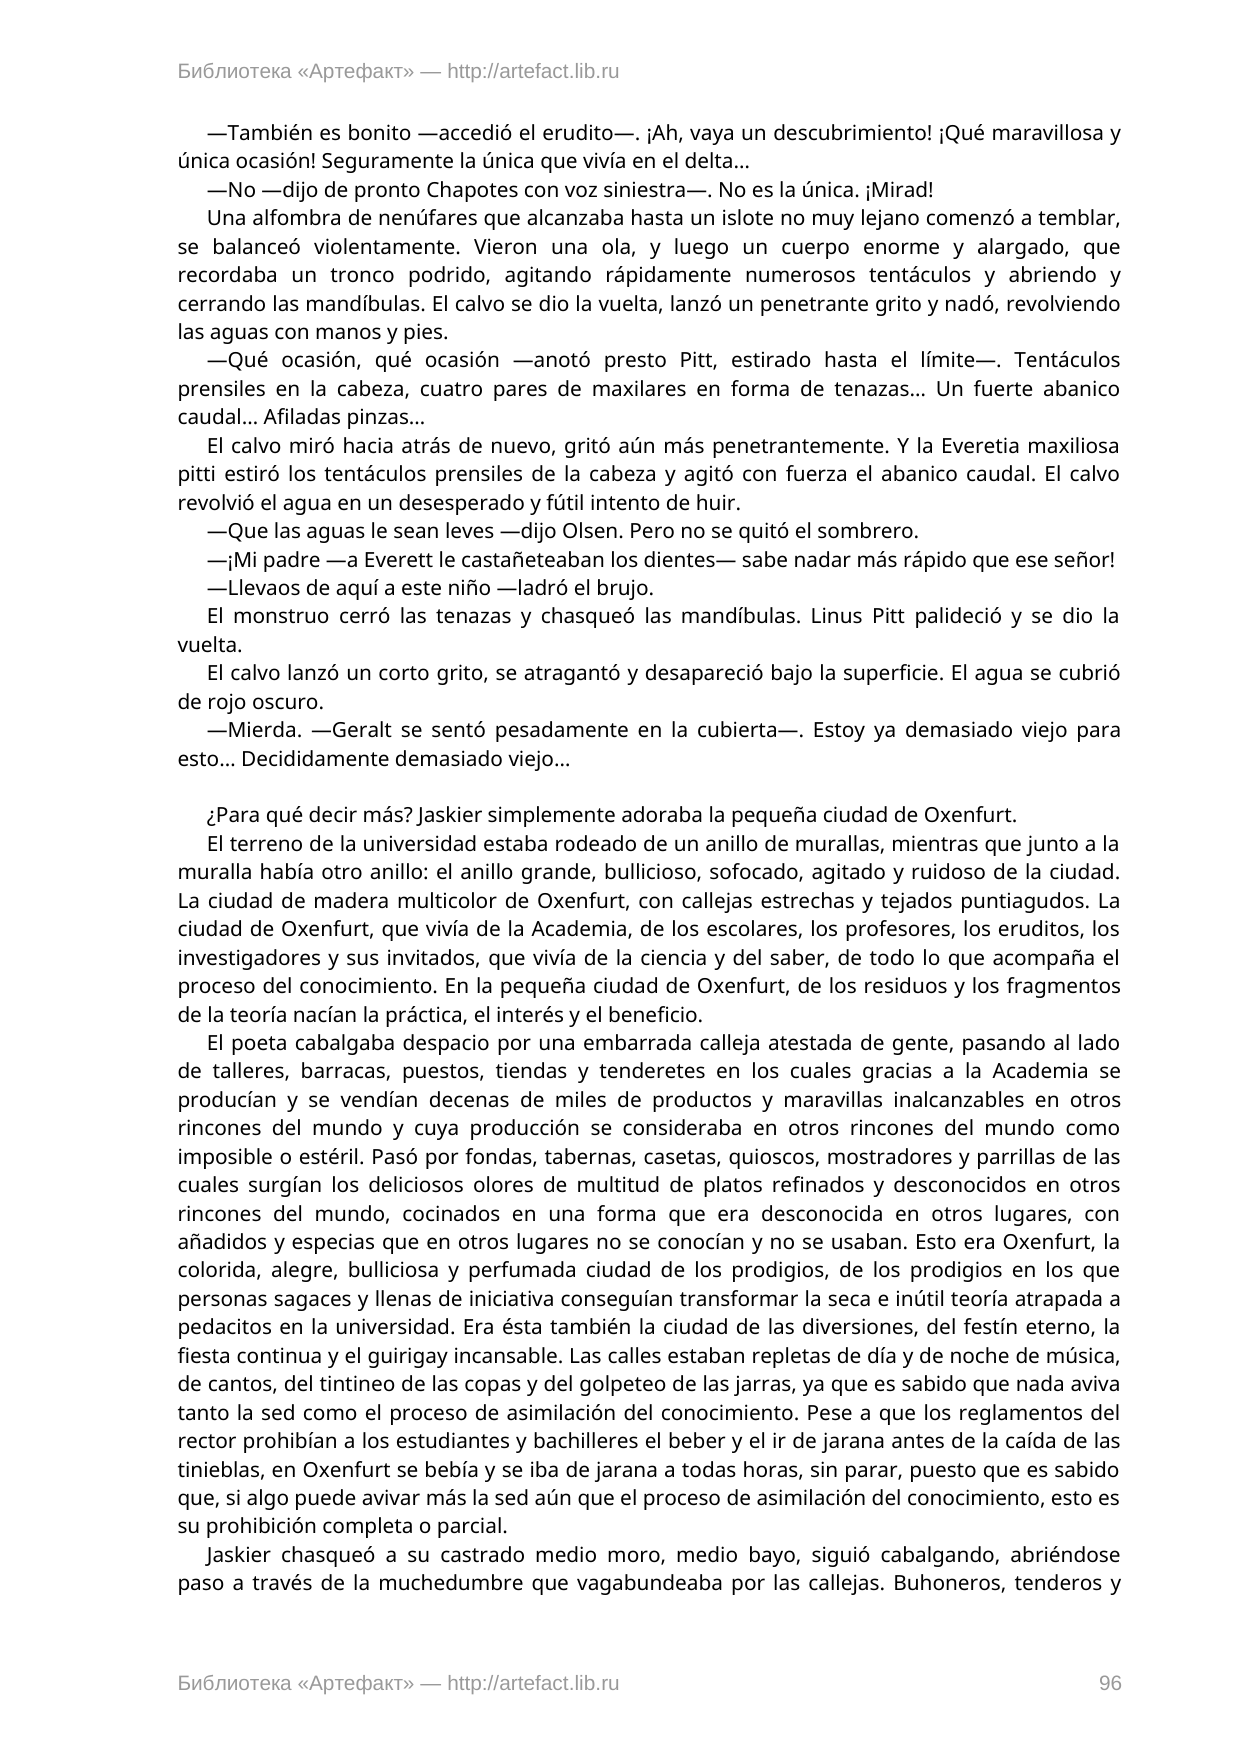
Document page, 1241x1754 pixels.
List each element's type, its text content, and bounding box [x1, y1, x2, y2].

text Una alfombra de nenúfares que alcanzaba hasta un islote no muy lejano comenzó a temblar, se balanceó violentamente. Vieron una ola, y luego un cuerpo enorme y alargado, que recordaba un tronco podrido, agitando rápidamente numerosos tentáculos y abriendo y cerrando las mandíbulas. El calvo se dio la vuelta, lanzó un penetrante grito y nadó, revolviendo las aguas con manos y pies. [177, 203, 1122, 346]
text —Mierda. —Geralt se sentó pesadamente en la cubierta—. Estoy ya demasiado viejo para esto… Decididamente demasiado viejo… [177, 715, 1122, 772]
text El calvo miró hacia atrás de nuevo, gritó aún más penetrantemente. Y la Everetia maxiliosa pitti estiró los tentáculos prensiles de la cabeza y agitó con fuerza el abanico caudal. El calvo revolvió el agua en un desesperado y fútil intento de huir. [177, 431, 1122, 516]
text —También es bonito —accedió el erudito—. ¡Ah, vaya un descubrimiento! ¡Qué maravillosa y única ocasión! Seguramente la única que vivía en el delta… [177, 118, 1122, 175]
text —No —dijo de pronto Chapotes con voz siniestra—. No es la única. ¡Mirad! [177, 175, 1122, 203]
text —Que las aguas le sean leves —dijo Olsen. Pero no se quitó el sombrero. [177, 516, 1122, 545]
text El monstruo cerró las tenazas y chasqueó las mandíbulas. Linus Pitt palideció y se dio la vuelta. [177, 602, 1122, 658]
text El calvo lanzó un corto grito, se atragantó y desapareció bajo la superficie. El agua se cubrió de rojo oscuro. [177, 658, 1122, 715]
text —Llevaos de aquí a este niño —ladró el brujo. [177, 573, 1122, 602]
text —Qué ocasión, qué ocasión —anotó presto Pitt, estirado hasta el límite—. Tentáculos prensiles en la cabeza, cuatro pares de maxilares en forma de tenazas… Un fuerte abanico caudal… Afiladas pinzas… [177, 346, 1122, 431]
text —¡Mi padre —a Everett le castañeteaban los dientes— sabe nadar más rápido que ese señor! [177, 545, 1122, 573]
text El poeta cabalgaba despacio por una embarrada calleja atestada de gente, pasando al lado de talleres, barracas, puestos, tiendas y tenderetes en los cuales gracias a la Academia se producían y se vendían decenas de miles de productos y maravillas inalcanzables en otros rincones del mundo y cuya producción se consideraba en otros rincones del mundo como imposible o estéril. Pasó por fondas, tabernas, casetas, quioscos, mostradores y parrillas de las cuales surgían los deliciosos olores de multitud de platos refinados y desconocidos en otros rincones del mundo, cocinados en una forma que era desconocida en otros lugares, con añadidos y especias que en otros lugares no se conocían y no se usaban. Esto era Oxenfurt, la colorida, alegre, bulliciosa y perfumada ciudad de los prodigios, de los prodigios en los que personas sagaces y llenas de iniciativa conseguían transformar la seca e inútil teoría atrapada a pedacitos en la universidad. Era ésta también la ciudad de las diversiones, del festín eterno, la fiesta continua y el guirigay incansable. Las calles estaban repletas de día y de noche de música, de cantos, del tintineo de las copas y del golpeteo de las jarras, ya que es sabido que nada aviva tanto la sed como el proceso de asimilación del conocimiento. Pese a que los reglamentos del rector prohibían a los estudiantes y bachilleres el beber y el ir de jarana antes de la caída de las tinieblas, en Oxenfurt se bebía y se iba de jarana a todas horas, sin parar, puesto que es sabido que, si algo puede avivar más la sed aún que el proceso de asimilación del conocimiento, esto es su prohibición completa o parcial. [177, 1028, 1122, 1540]
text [177, 1540, 1122, 1597]
text ¿Para qué decir más? Jaskier simplemente adoraba la pequeña ciudad de Oxenfurt. [177, 801, 1122, 829]
text El terreno de la universidad estaba rodeado de un anillo de murallas, mientras que junto a la muralla había otro anillo: el anillo grande, bullicioso, sofocado, agitado y ruidoso de la ciudad. La ciudad de madera multicolor de Oxenfurt, con callejas estrechas y tejados puntiagudos. La ciudad de Oxenfurt, que vivía de la Academia, de los escolares, los profesores, los eruditos, los investigadores y sus invitados, que vivía de la ciencia y del saber, de todo lo que acompaña el proceso del conocimiento. En la pequeña ciudad de Oxenfurt, de los residuos y los fragmentos de la teoría nacían la práctica, el interés y el beneficio. [177, 829, 1122, 1028]
